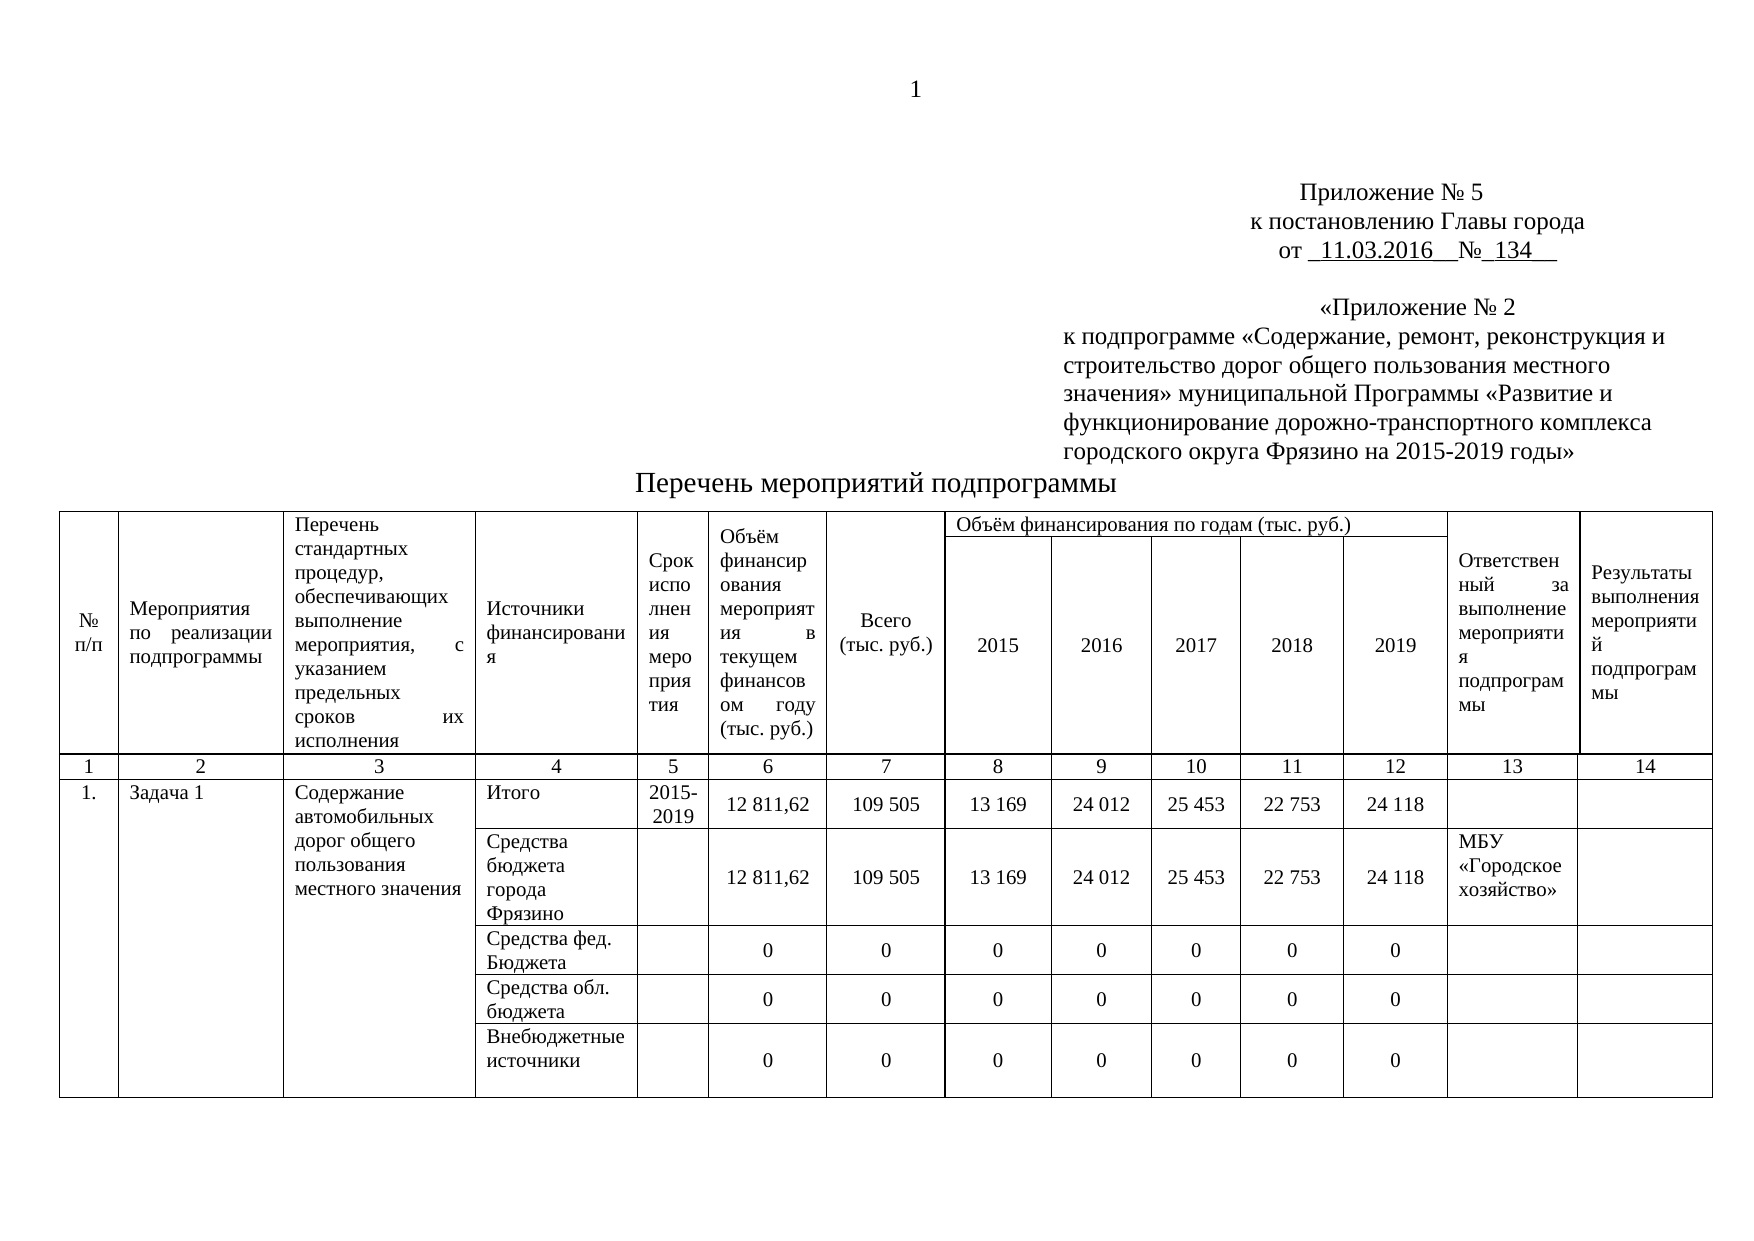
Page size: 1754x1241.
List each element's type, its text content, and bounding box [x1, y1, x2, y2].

table_cell 0 [1052, 1024, 1151, 1097]
table_cell Содержание автомобильных дорог общего пользования местного значения [284, 780, 475, 1097]
table_header 7 [827, 755, 944, 778]
table_header 9 [1052, 755, 1151, 778]
table_cell 0 [1052, 975, 1151, 1023]
table_header № п/п [60, 512, 118, 752]
table_header Объём финансирования мероприятия в текущем финансовом году (тыс. руб.) [709, 512, 826, 752]
table_cell [638, 829, 708, 925]
table_cell 0 [1152, 975, 1240, 1023]
table_cell 0 [1241, 926, 1343, 974]
table_cell 0 [946, 926, 1051, 974]
table_cell 0 [1052, 926, 1151, 974]
table_cell Средства обл. бюджета [476, 975, 637, 1023]
table_cell 0 [1344, 926, 1447, 974]
table_cell 24 118 [1344, 780, 1447, 828]
table_cell [638, 926, 708, 974]
table_header 4 [476, 755, 637, 778]
table_cell 0 [709, 1024, 826, 1097]
table_header 13 [1448, 755, 1577, 778]
table_header Срок исполнения мероприятия [638, 512, 708, 752]
table_cell 1. [60, 780, 118, 1097]
table_header Ответственный за выполнение мероприятия подпрограммы [1448, 512, 1579, 752]
table_cell 0 [709, 926, 826, 974]
table_cell 2016 [1052, 537, 1151, 752]
table_cell [1578, 829, 1712, 925]
table_cell 0 [827, 1024, 944, 1097]
table_cell 2015 [946, 537, 1051, 752]
table_header Объём финансирования по годам (тыс. руб.) [946, 512, 1447, 536]
text Перечень мероприятий подпрограммы [118, 465, 1713, 498]
table_cell 109 505 [827, 829, 944, 925]
table_cell 13 169 [946, 829, 1051, 925]
table_cell 13 169 [946, 780, 1051, 828]
table_header 6 [709, 755, 826, 778]
table_cell 0 [827, 975, 944, 1023]
table_header 12 [1344, 755, 1447, 778]
text «Приложение № 2 [1122, 292, 1713, 321]
table_cell 0 [1241, 1024, 1343, 1097]
table_cell 22 753 [1241, 780, 1343, 828]
table_cell [1448, 926, 1577, 974]
table_cell [1448, 975, 1577, 1023]
table_header 11 [1241, 755, 1343, 778]
text к постановлению Главы города [1122, 206, 1713, 235]
table_header 5 [638, 755, 708, 778]
table_header 1 [60, 755, 118, 778]
table_cell Средства фед. Бюджета [476, 926, 637, 974]
table_cell 2017 [1152, 537, 1240, 752]
table_cell 0 [709, 975, 826, 1023]
table_cell 0 [1152, 926, 1240, 974]
table_header Источники финансирования [476, 512, 637, 752]
table_cell 0 [946, 1024, 1051, 1097]
table_cell [638, 1024, 708, 1097]
table_header 2 [119, 755, 283, 778]
table_cell Внебюджетные источники [476, 1024, 637, 1097]
table_cell 0 [1344, 1024, 1447, 1097]
table_cell 2015-2019 [638, 780, 708, 828]
table_cell [1448, 780, 1577, 828]
table_cell 0 [946, 975, 1051, 1023]
table_header Всего (тыс. руб.) [827, 512, 944, 752]
table_cell 12 811,62 [709, 829, 826, 925]
table_cell [1578, 926, 1712, 974]
table_cell 12 811,62 [709, 780, 826, 828]
table_header 10 [1152, 755, 1240, 778]
table_header Перечень стандартных процедур, обеспечивающих выполнение мероприятия, с указанием предельных сроков их исполнения [284, 512, 475, 752]
table_cell 0 [827, 926, 944, 974]
table_cell 0 [1241, 975, 1343, 1023]
table_cell [1578, 780, 1712, 828]
table_cell Задача 1 [119, 780, 283, 1097]
table_cell [1578, 975, 1712, 1023]
table_cell [638, 975, 708, 1023]
text Приложение № 5 [1122, 177, 1713, 206]
table_cell 2018 [1241, 537, 1343, 752]
table_cell [1578, 1024, 1712, 1097]
table_header 3 [284, 755, 475, 778]
table_cell 24 118 [1344, 829, 1447, 925]
table_cell 22 753 [1241, 829, 1343, 925]
table_cell [1448, 1024, 1577, 1097]
table_cell 0 [1152, 1024, 1240, 1097]
table_cell 25 453 [1152, 780, 1240, 828]
table_header 8 [946, 755, 1051, 778]
table_cell МБУ «Городское хозяйство» [1448, 829, 1577, 925]
text к подпрограмме «Содержание, ремонт, реконструкция и строительство дорог общего пользования местного значения» муниципальной Программы «Развитие и функционирование дорожно-транспортного комплекса городского округа Фрязино на 2015-2019 годы» [1063, 321, 1713, 465]
table_cell Итого [476, 780, 637, 828]
table_header 14 [1578, 755, 1712, 778]
table_cell 109 505 [827, 780, 944, 828]
table_cell Средства бюджета города Фрязино [476, 829, 637, 925]
table_cell 25 453 [1152, 829, 1240, 925]
table_header Результаты выполнения мероприятий подпрограммы [1581, 512, 1712, 752]
table_cell 2019 [1344, 537, 1447, 752]
table_header Мероприятия по реализации подпрограммы [119, 512, 283, 752]
text от _11.03.2016__№_134__ [1122, 235, 1713, 263]
table_cell 24 012 [1052, 829, 1151, 925]
table_cell 24 012 [1052, 780, 1151, 828]
table_cell 0 [1344, 975, 1447, 1023]
